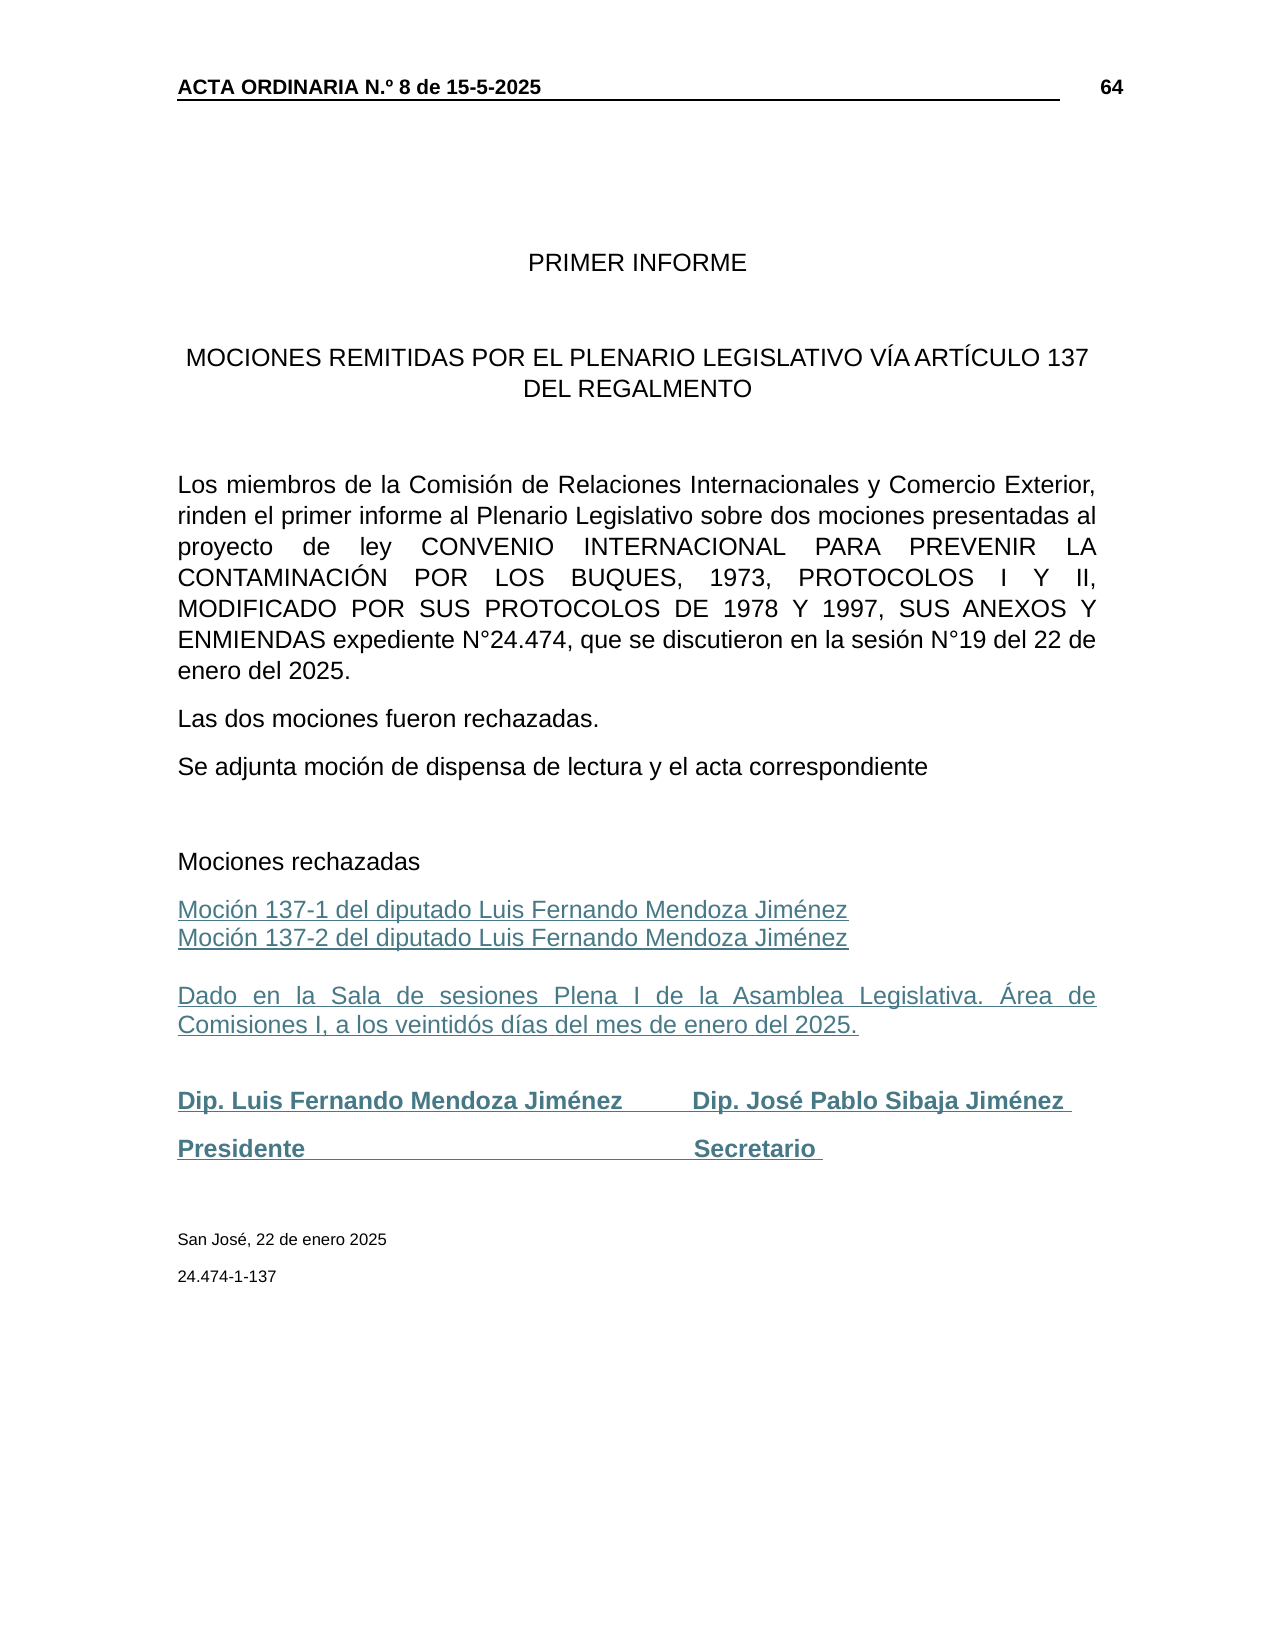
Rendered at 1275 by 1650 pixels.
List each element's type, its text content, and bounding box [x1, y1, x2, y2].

text Dip. Luis Fernando Mendoza Jiménez Dip. José Pablo Sibaja Jiménez [177, 1086, 1098, 1115]
text Los miembros de la Comisión de Relaciones Internacionales y Comercio Exterior, rinden el primer informe al Plenario Legislativo sobre dos mociones presentadas al proyecto de ley CONVENIO INTERNACIONAL PARA PREVENIR LA CONTAMINACIÓN POR LOS BUQUES, 1973, PROTOCOLOS I Y II, MODIFICADO POR SUS PROTOCOLOS DE 1978 Y 1997, SUS ANEXOS Y ENMIENDAS expediente N°24.474, que se discutieron en la sesión N°19 del 22 de enero del 2025. [177, 470, 1098, 685]
text Las dos mociones fueron rechazadas. [177, 704, 1098, 733]
text PRIMER INFORME [177, 248, 1098, 277]
text San José, 22 de enero 2025 [177, 1229, 1098, 1248]
text Presidente Secretario [177, 1134, 1098, 1163]
text Se adjunta moción de dispensa de lectura y el acta correspondiente [177, 752, 1098, 780]
text 24.474-1-137 [177, 1267, 1098, 1286]
text Moción 137-2 del diputado Luis Fernando Mendoza Jiménez [177, 923, 1098, 952]
text Dado en la Sala de sesiones Plena I de la Asamblea Legislativa. Área de Comisiones I, a los veintidós días del mes de enero del 2025. [177, 981, 1098, 1038]
text MOCIONES REMITIDAS POR EL PLENARIO LEGISLATIVO VÍA ARTÍCULO 137 DEL REGALMENTO [177, 343, 1098, 403]
text Moción 137-1 del diputado Luis Fernando Mendoza Jiménez [177, 895, 1098, 923]
text Mociones rechazadas [177, 847, 1098, 876]
